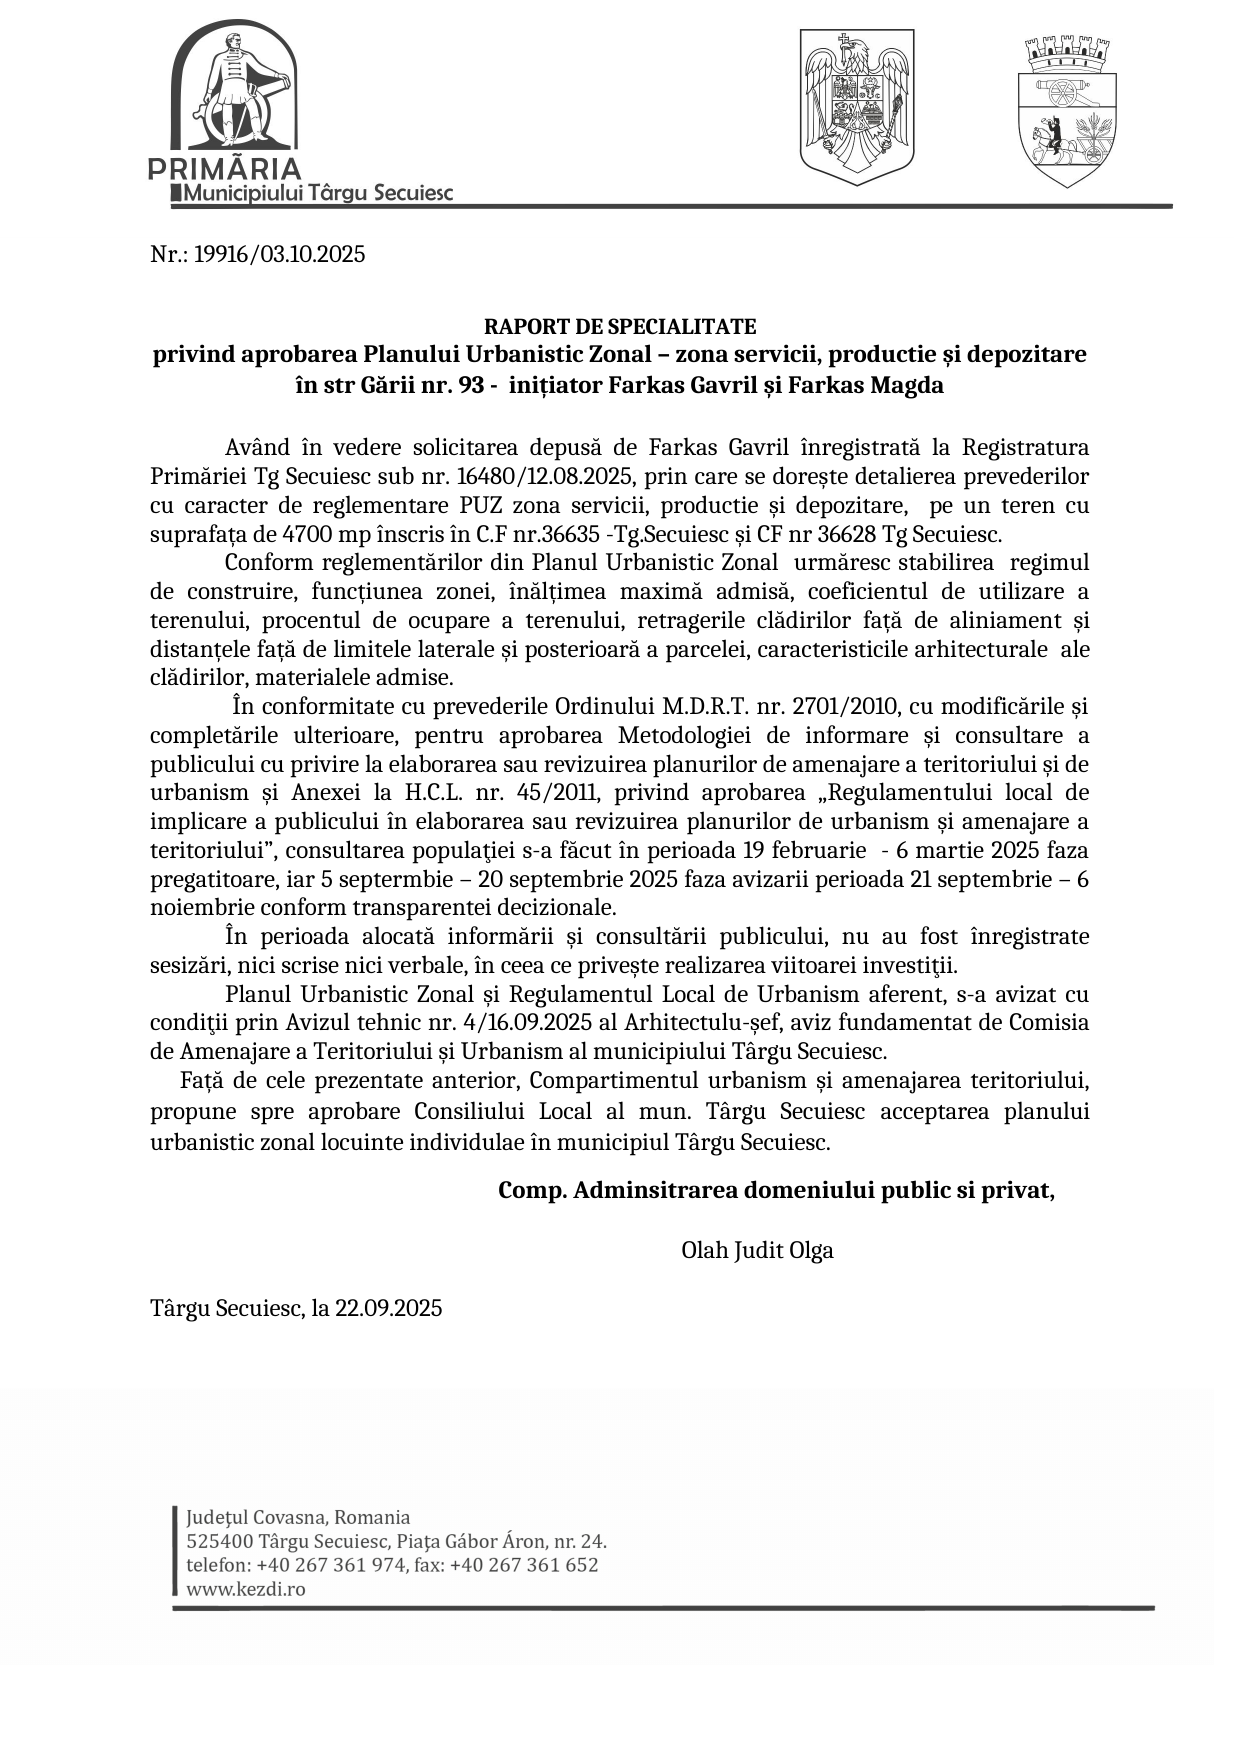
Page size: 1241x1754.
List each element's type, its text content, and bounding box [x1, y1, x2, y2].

text În perioada alocată informării şi consultării publicului, nu au fost înregistrate sesizări, nici scrise nici verbale, în ceea ce priveşte realizarea viitoarei investiţii. [150, 922, 1090, 979]
text Planul Urbanistic Zonal şi Regulamentul Local de Urbanism aferent, s-a avizat cu condiţii prin Avizul tehnic nr. 4/16.09.2025 al Arhitectulu-șef, aviz fundamentat de Comisia de Amenajare a Teritoriului şi Urbanism al municipiului Târgu Secuiesc. [150, 979, 1090, 1066]
text Nr.: 19916/03.10.2025 [150, 150, 1090, 268]
text privind aprobarea Planului Urbanistic Zonal – zona servicii, productie și depozitare în str Gării nr. 93 - inițiator Farkas Gavril și Farkas Magda [150, 340, 1090, 400]
text Conform reglementărilor din Planul Urbanistic Zonal urmăresc stabilirea regimul de construire, funcțiunea zonei, înălțimea maximă admisă, coeficientul de utilizare a terenului, procentul de ocupare a terenului, retragerile clădirilor față de aliniament și distanțele față de limitele laterale și posterioară a parcelei, caracteristicile arhitecturale ale clădirilor, materialele admise. [150, 548, 1090, 692]
picture [0, 1388, 1214, 1665]
text Comp. Adminsitrarea domeniului public si privat, [150, 1176, 1090, 1204]
text Olah Judit Olga [150, 1236, 1090, 1264]
text În conformitate cu prevederile Ordinului M.D.R.T. nr. 2701/2010, cu modificările şi completările ulterioare, pentru aprobarea Metodologiei de informare şi consultare a publicului cu privire la elaborarea sau revizuirea planurilor de amenajare a teritoriului şi de urbanism şi Anexei la H.C.L. nr. 45/2011, privind aprobarea „Regulamentului local de implicare a publicului în elaborarea sau revizuirea planurilor de urbanism şi amenajare a teritoriului”, consultarea populaţiei s-a făcut în perioada 19 februarie - 6 martie 2025 faza pregatitoare, iar 5 septermbie – 20 septembrie 2025 faza avizarii perioada 21 septembrie – 6 noiembrie conform transparentei decizionale. [150, 692, 1090, 922]
picture [0, 0, 1234, 238]
text RAPORT DE SPECIALITATE [150, 314, 1090, 340]
text Având în vedere solicitarea depusă de Farkas Gavril înregistrată la Registratura Primăriei Tg Secuiesc sub nr. 16480/12.08.2025, prin care se doreşte detalierea prevederilor cu caracter de reglementare PUZ zona servicii, productie și depozitare, pe un teren cu suprafața de 4700 mp înscris în C.F nr.36635 -Tg.Secuiesc și CF nr 36628 Tg Secuiesc. [150, 433, 1090, 548]
text Față de cele prezentate anterior, Compartimentul urbanism și amenajarea teritoriului, propune spre aprobare Consiliului Local al mun. Târgu Secuiesc acceptarea planului urbanistic zonal locuinte individulae în municipiul Târgu Secuiesc. [150, 1066, 1090, 1157]
text Târgu Secuiesc, la 22.09.2025 [150, 1294, 1090, 1322]
